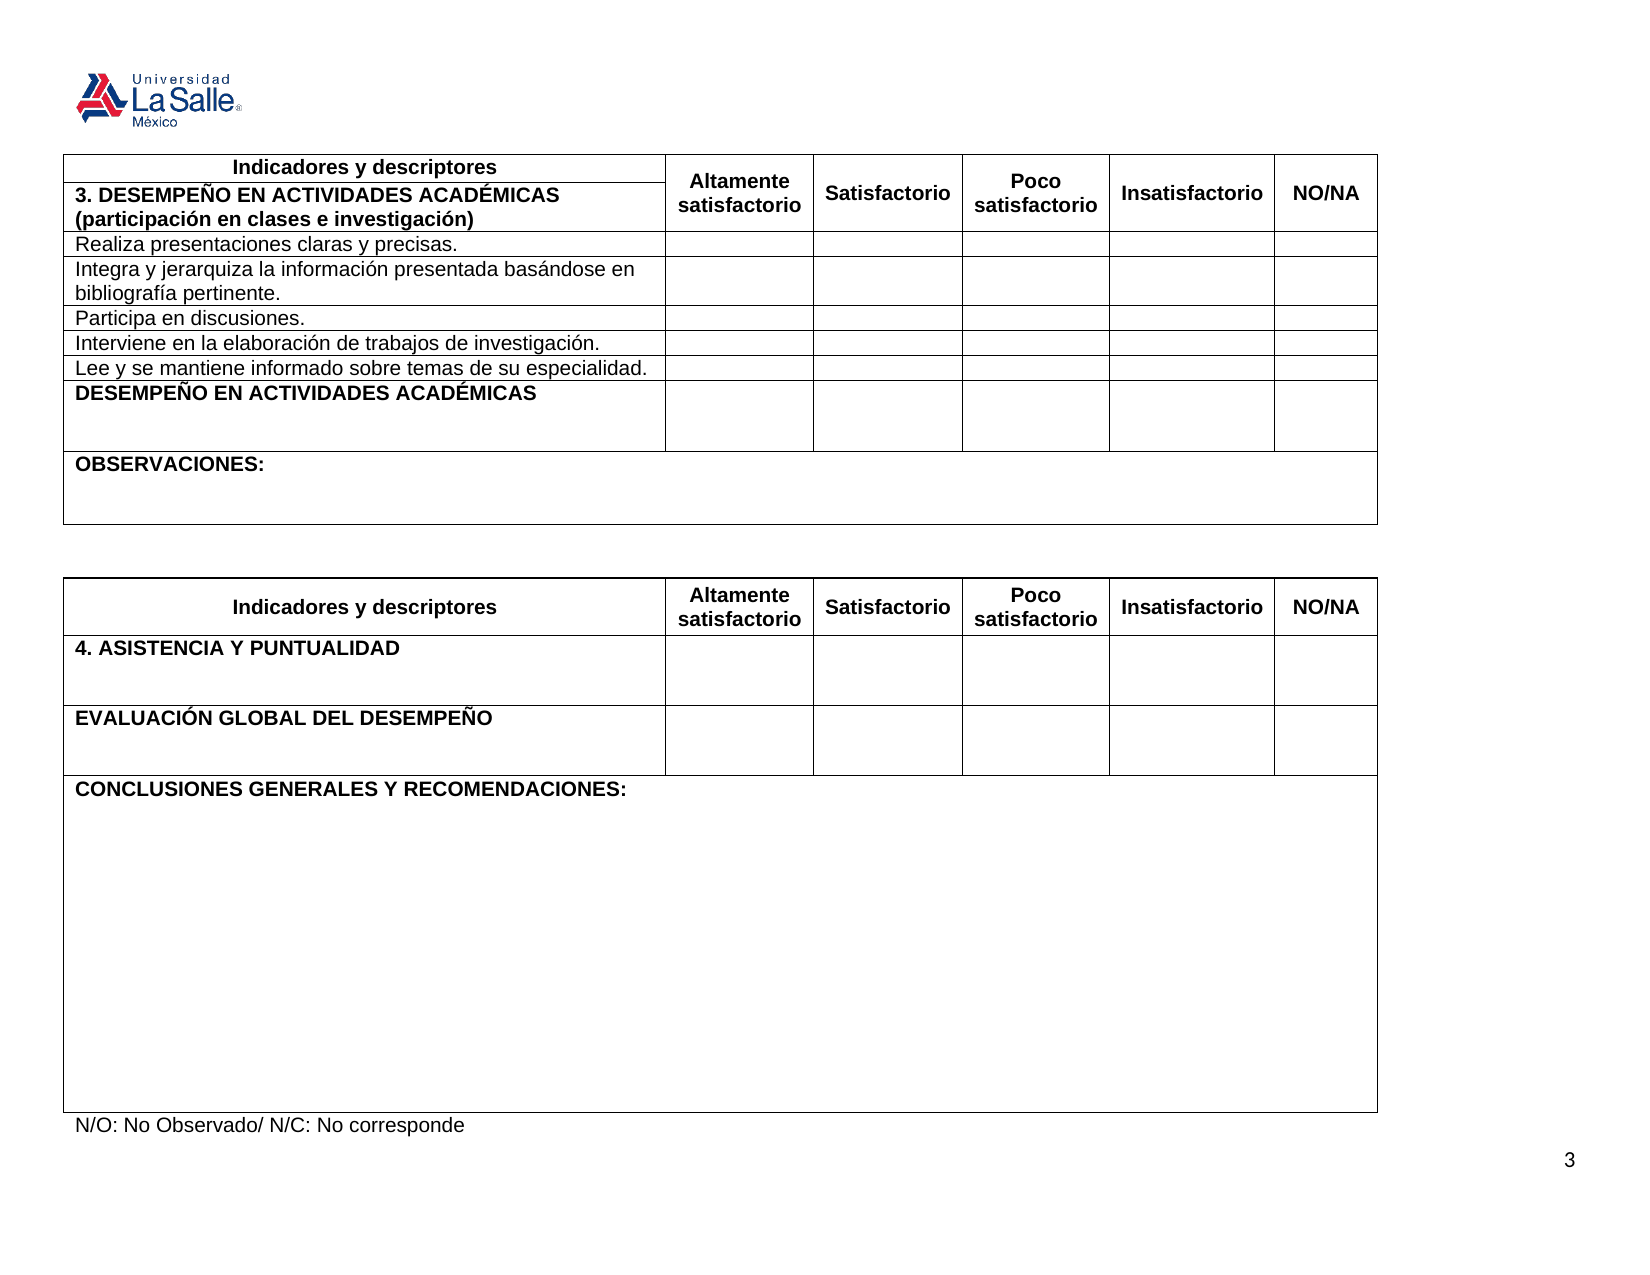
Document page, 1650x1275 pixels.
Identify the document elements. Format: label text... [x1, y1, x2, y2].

table_cell [1275, 232, 1377, 256]
table_header Indicadores y descriptores [64, 579, 665, 635]
table_cell Integra y jerarquiza la información presentada basándose en bibliografía pertinente. [64, 257, 665, 305]
text N/O: No Observado/ N/C: No corresponde [75, 1113, 1575, 1137]
table_cell [814, 706, 962, 775]
table_cell [1275, 636, 1377, 705]
table_cell 3. DESEMPEÑO EN ACTIVIDADES ACADÉMICAS (participación en clases e investigación) [64, 183, 665, 231]
table_cell [666, 257, 813, 305]
table_cell [963, 306, 1109, 330]
table_cell [963, 257, 1109, 305]
table_header Poco satisfactorio [963, 579, 1109, 635]
table_header Insatisfactorio [1110, 155, 1274, 231]
table_cell [1110, 232, 1274, 256]
table_cell [814, 306, 962, 330]
table_cell Interviene en la elaboración de trabajos de investigación. [64, 331, 665, 355]
table_cell [963, 356, 1109, 380]
table_cell [1275, 306, 1377, 330]
table_cell [963, 381, 1109, 451]
table_header Satisfactorio [814, 155, 962, 231]
table_cell [814, 331, 962, 355]
table_cell DESEMPEÑO EN ACTIVIDADES ACADÉMICAS [64, 381, 665, 451]
table_cell Lee y se mantiene informado sobre temas de su especialidad. [64, 356, 665, 380]
table_header Poco satisfactorio [963, 155, 1109, 231]
table_cell [666, 356, 813, 380]
table_header NO/NA [1275, 155, 1377, 231]
table_cell [814, 381, 962, 451]
table_cell [666, 706, 813, 775]
table_cell [814, 636, 962, 705]
table_cell [963, 636, 1109, 705]
table_cell [666, 381, 813, 451]
table_cell [1110, 306, 1274, 330]
table_cell [814, 232, 962, 256]
table_cell [666, 306, 813, 330]
table_cell Participa en discusiones. [64, 306, 665, 330]
table_cell [666, 232, 813, 256]
table_cell [814, 356, 962, 380]
table_cell EVALUACIÓN GLOBAL DEL DESEMPEÑO [64, 706, 665, 775]
table_cell [814, 257, 962, 305]
table_cell [1110, 257, 1274, 305]
table_cell OBSERVACIONES: [64, 452, 1377, 523]
table_cell [1275, 257, 1377, 305]
table_cell [963, 331, 1109, 355]
table_cell [1110, 381, 1274, 451]
table_header Altamente satisfactorio [666, 579, 813, 635]
table_cell [1275, 356, 1377, 380]
picture [75, 73, 243, 127]
table_cell [963, 232, 1109, 256]
table_cell [1110, 636, 1274, 705]
table_cell [1275, 706, 1377, 775]
table_cell CONCLUSIONES GENERALES Y RECOMENDACIONES: [64, 776, 1377, 1112]
table_cell [1110, 331, 1274, 355]
table_cell [963, 706, 1109, 775]
table_header NO/NA [1275, 579, 1377, 635]
table_header Satisfactorio [814, 579, 962, 635]
table_cell [1110, 706, 1274, 775]
table_cell [1110, 356, 1274, 380]
table_cell 4. ASISTENCIA Y PUNTUALIDAD [64, 636, 665, 705]
table_cell Realiza presentaciones claras y precisas. [64, 232, 665, 256]
table_cell [666, 331, 813, 355]
table_header Altamente satisfactorio [666, 155, 813, 231]
table_header Insatisfactorio [1110, 579, 1274, 635]
table_cell [666, 636, 813, 705]
table_cell [1275, 331, 1377, 355]
table_cell [1275, 381, 1377, 451]
table_header Indicadores y descriptores [64, 155, 665, 182]
